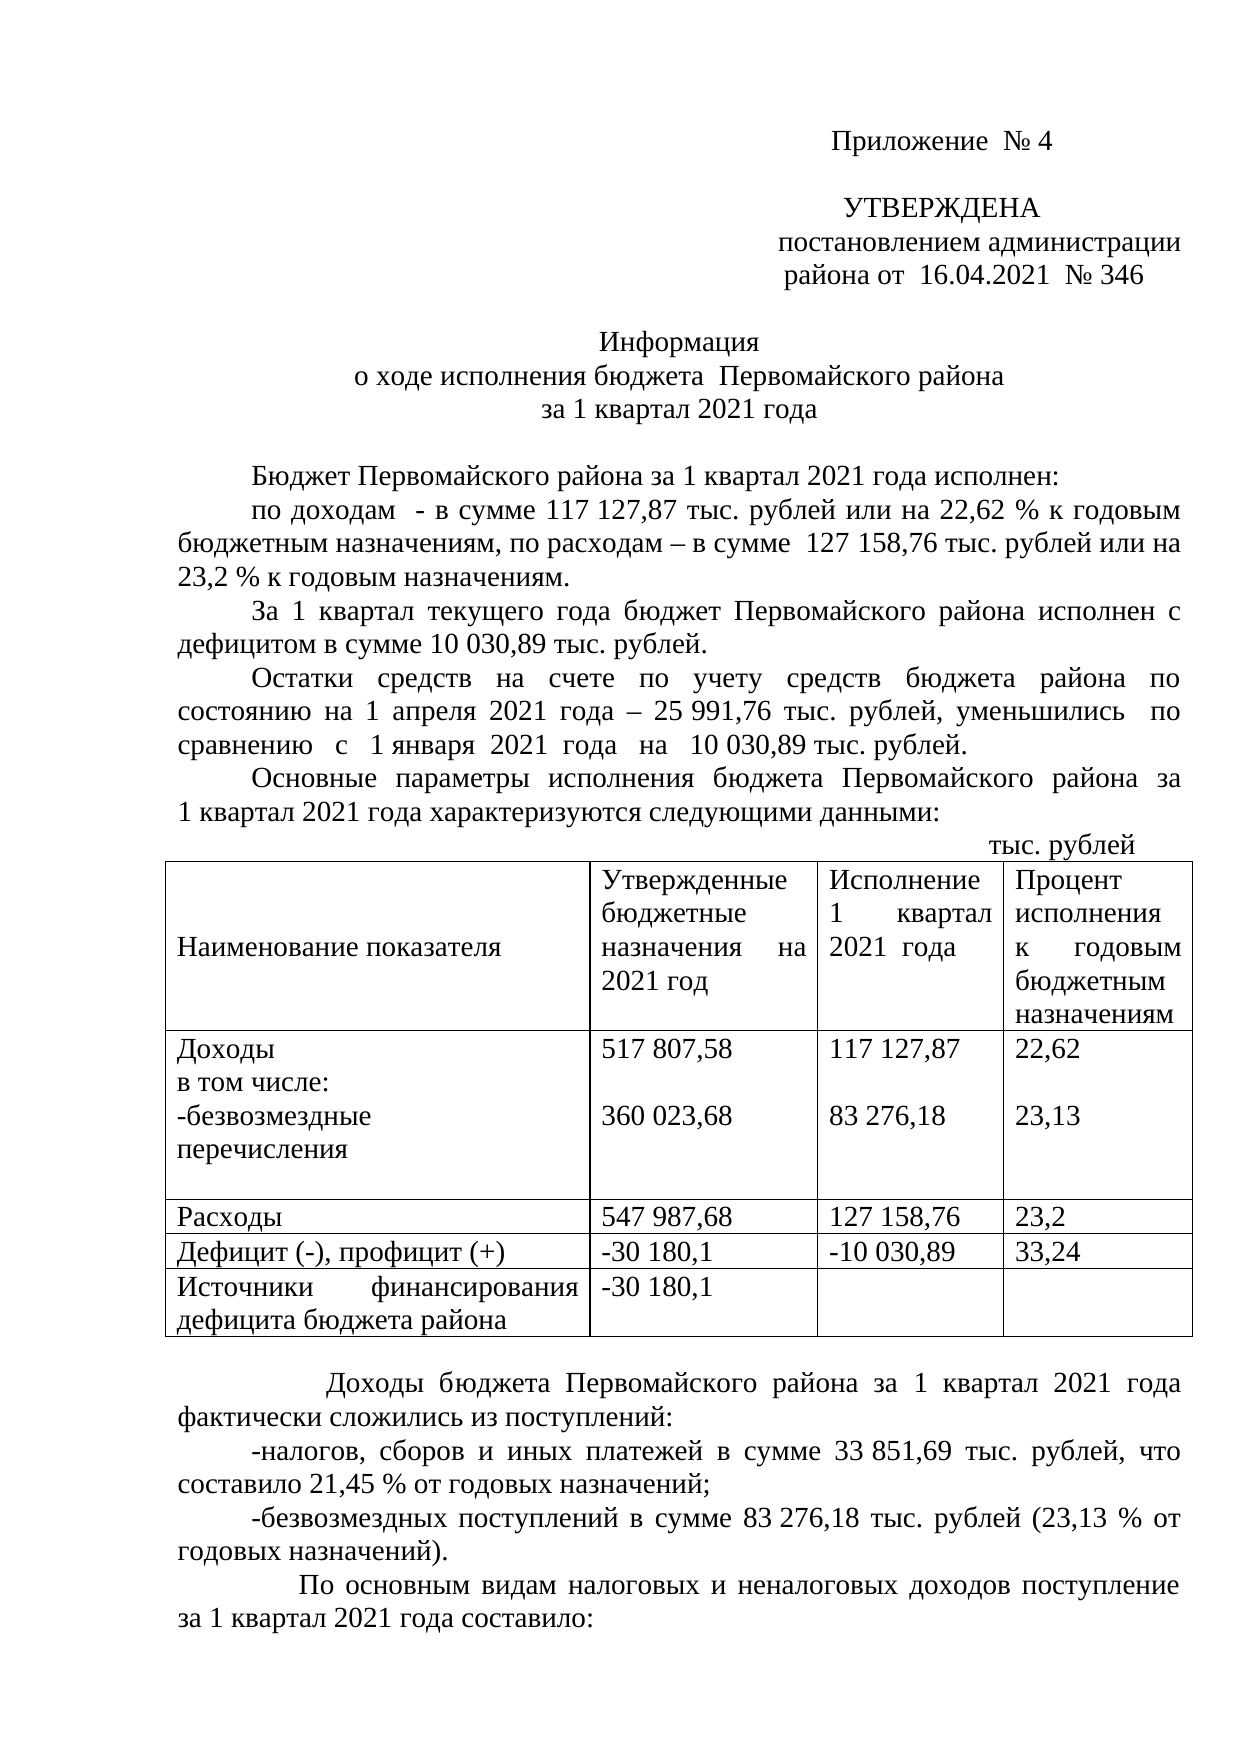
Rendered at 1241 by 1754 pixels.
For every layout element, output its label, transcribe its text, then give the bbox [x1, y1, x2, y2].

table_cell 33,24 [1004, 1234, 1192, 1268]
table_header Наименование показателя [166, 862, 589, 1030]
text -налогов, сборов и иных платежей в сумме 33 851,69 тыс. рублей, что составило 21,45 % от годовых назначений; [177, 1433, 1181, 1500]
text района от 16.04.2021 № 346 [177, 257, 1181, 291]
table_cell Доходы в том числе: -безвозмездные перечисления [166, 1031, 589, 1198]
text Информация [177, 324, 1181, 358]
text о ходе исполнения бюджета Первомайского района [177, 358, 1181, 391]
text за 1 квартал 2021 года [177, 391, 1181, 425]
table_cell 547 987,68 [591, 1200, 817, 1233]
text За 1 квартал текущего года бюджет Первомайского района исполнен с дефицитом в сумме 10 030,89 тыс. рублей. [177, 593, 1181, 660]
table_cell 22,62 23,13 [1004, 1031, 1192, 1198]
table_cell 23,2 [1004, 1200, 1192, 1233]
text Приложение № 4 [627, 123, 1181, 157]
text тыс. рублей [177, 827, 1181, 861]
text Основные параметры исполнения бюджета Первомайского района за 1 квартал 2021 года характеризуются следующими данными: [177, 760, 1181, 827]
text постановлением администрации [177, 224, 1181, 257]
table_cell 127 158,76 [818, 1200, 1003, 1233]
table_cell Дефицит (-), профицит (+) [166, 1234, 589, 1268]
table_cell -10 030,89 [818, 1234, 1003, 1268]
text -безвозмездных поступлений в сумме 83 276,18 тыс. рублей (23,13 % от годовых назначений). [177, 1500, 1181, 1567]
text УТВЕРЖДЕНА [627, 190, 1181, 224]
text по доходам - в сумме 117 127,87 тыс. рублей или на 22,62 % к годовым бюджетным назначениям, по расходам – в сумме 127 158,76 тыс. рублей или на 23,2 % к годовым назначениям. [177, 492, 1181, 593]
text По основным видам налоговых и неналоговых доходов поступление за 1 квартал 2021 года составило: [177, 1567, 1181, 1634]
table_cell [1004, 1269, 1192, 1336]
table_cell -30 180,1 [591, 1234, 817, 1268]
table_header Процент исполнения к годовым бюджетным назначениям [1004, 862, 1192, 1030]
table_cell [818, 1269, 1003, 1336]
table_header Исполнение 1 квартал 2021 года [818, 862, 1003, 1030]
text Доходы бюджета Первомайского района за 1 квартал 2021 года фактически сложились из поступлений: [177, 1366, 1181, 1433]
table_cell -30 180,1 [591, 1269, 817, 1336]
table_header Утвержденные бюджетные назначения на 2021 год [591, 862, 817, 1030]
text Остатки средств на счете по учету средств бюджета района по состоянию на 1 апреля 2021 года – 25 991,76 тыс. рублей, уменьшились по сравнению с 1 января 2021 года на 10 030,89 тыс. рублей. [177, 660, 1181, 760]
table_cell 517 807,58 360 023,68 [591, 1031, 817, 1198]
text Бюджет Первомайского района за 1 квартал 2021 года исполнен: [177, 458, 1181, 492]
table_cell Источники финансирования дефицита бюджета района [166, 1269, 589, 1336]
table_cell Расходы [166, 1200, 589, 1233]
table_cell 117 127,87 83 276,18 [818, 1031, 1003, 1198]
